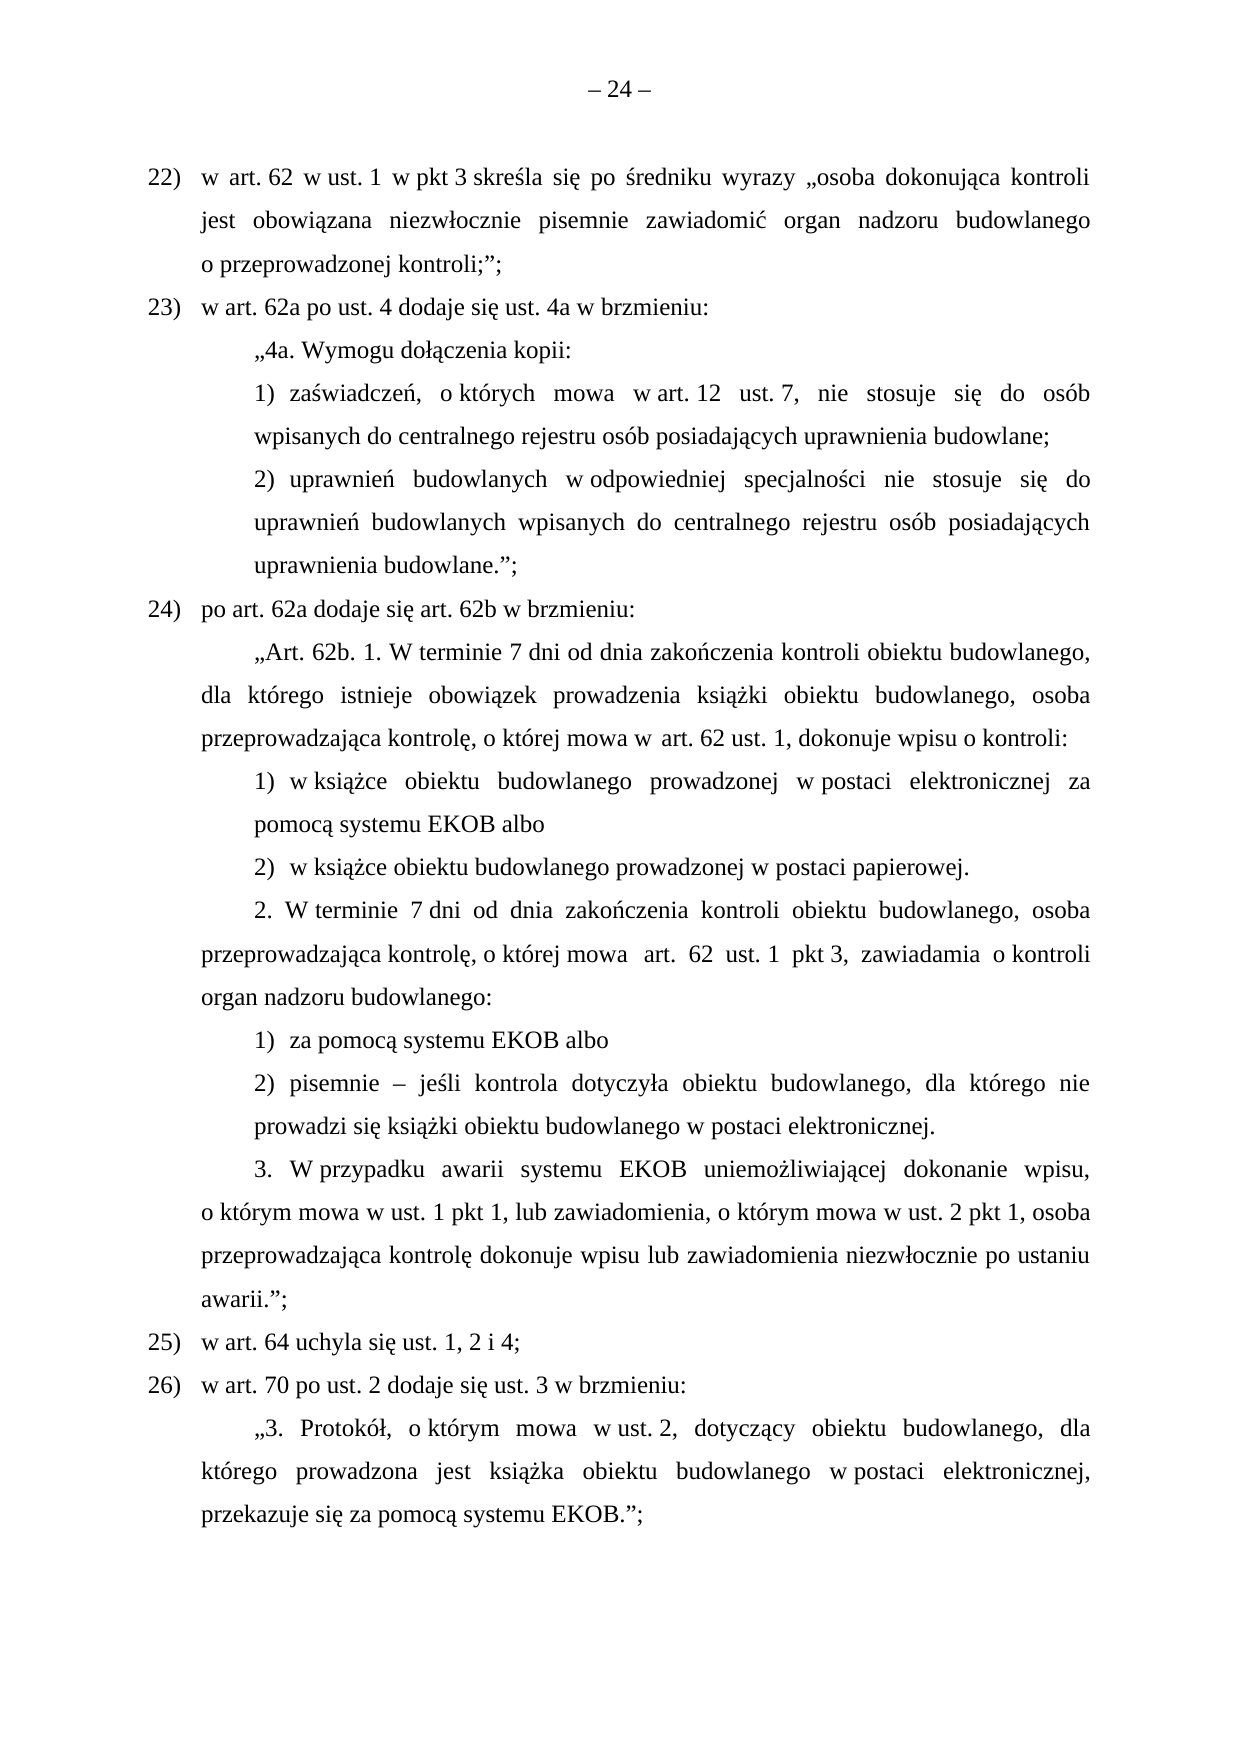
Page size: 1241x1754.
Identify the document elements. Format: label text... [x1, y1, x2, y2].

text 1) zaświadczeń, o których mowa w art. 12 ust. 7, nie stosuje się do osób wpisanych do centralnego rejestru osób posiadających uprawnienia budowlane; [254, 378, 1091, 450]
text 22) w art. 62 w ust. 1 w pkt 3 skreśla się po średniku wyrazy „osoba dokonująca kontroli jest obowiązana niezwłocznie pisemnie zawiadomić organ nadzoru budowlanego o przeprowadzonej kontroli;”; [148, 162, 1091, 277]
text 3. W przypadku awarii systemu EKOB uniemożliwiającej dokonanie wpisu, o którym mowa w ust. 1 pkt 1, lub zawiadomienia, o którym mowa w ust. 2 pkt 1, osoba przeprowadzająca kontrolę dokonuje wpisu lub zawiadomienia niezwłocznie po ustaniu awarii.”; [201, 1154, 1091, 1312]
text 26) w art. 70 po ust. 2 dodaje się ust. 3 w brzmieniu: [148, 1370, 1091, 1399]
text 2) uprawnień budowlanych w odpowiedniej specjalności nie stosuje się do uprawnień budowlanych wpisanych do centralnego rejestru osób posiadających uprawnienia budowlane.”; [254, 464, 1091, 579]
text 1) w książce obiektu budowlanego prowadzonej w postaci elektronicznej za pomocą systemu EKOB albo [254, 766, 1091, 838]
text 1) za pomocą systemu EKOB albo [254, 1025, 1091, 1054]
text 2) w książce obiektu budowlanego prowadzonej w postaci papierowej. [254, 852, 1091, 881]
text „Art. 62b. 1. W terminie 7 dni od dnia zakończenia kontroli obiektu budowlanego, dla którego istnieje obowiązek prowadzenia książki obiektu budowlanego, osoba przeprowadzająca kontrolę, o której mowa w art. 62 ust. 1, dokonuje wpisu o kontroli: [201, 637, 1091, 752]
text „4a. Wymogu dołączenia kopii: [201, 335, 1091, 364]
text „3. Protokół, o którym mowa w ust. 2, dotyczący obiektu budowlanego, dla którego prowadzona jest książka obiektu budowlanego w postaci elektronicznej, przekazuje się za pomocą systemu EKOB.”; [201, 1413, 1091, 1528]
text 24) po art. 62a dodaje się art. 62b w brzmieniu: [148, 594, 1091, 622]
text 25) w art. 64 uchyla się ust. 1, 2 i 4; [148, 1327, 1091, 1356]
text 2. W terminie 7 dni od dnia zakończenia kontroli obiektu budowlanego, osoba przeprowadzająca kontrolę, o której mowa art. 62 ust. 1 pkt 3, zawiadamia o kontroli organ nadzoru budowlanego: [201, 896, 1091, 1011]
text 23) w art. 62a po ust. 4 dodaje się ust. 4a w brzmieniu: [148, 292, 1091, 321]
text 2) pisemnie – jeśli kontrola dotyczyła obiektu budowlanego, dla którego nie prowadzi się książki obiektu budowlanego w postaci elektronicznej. [254, 1068, 1091, 1140]
